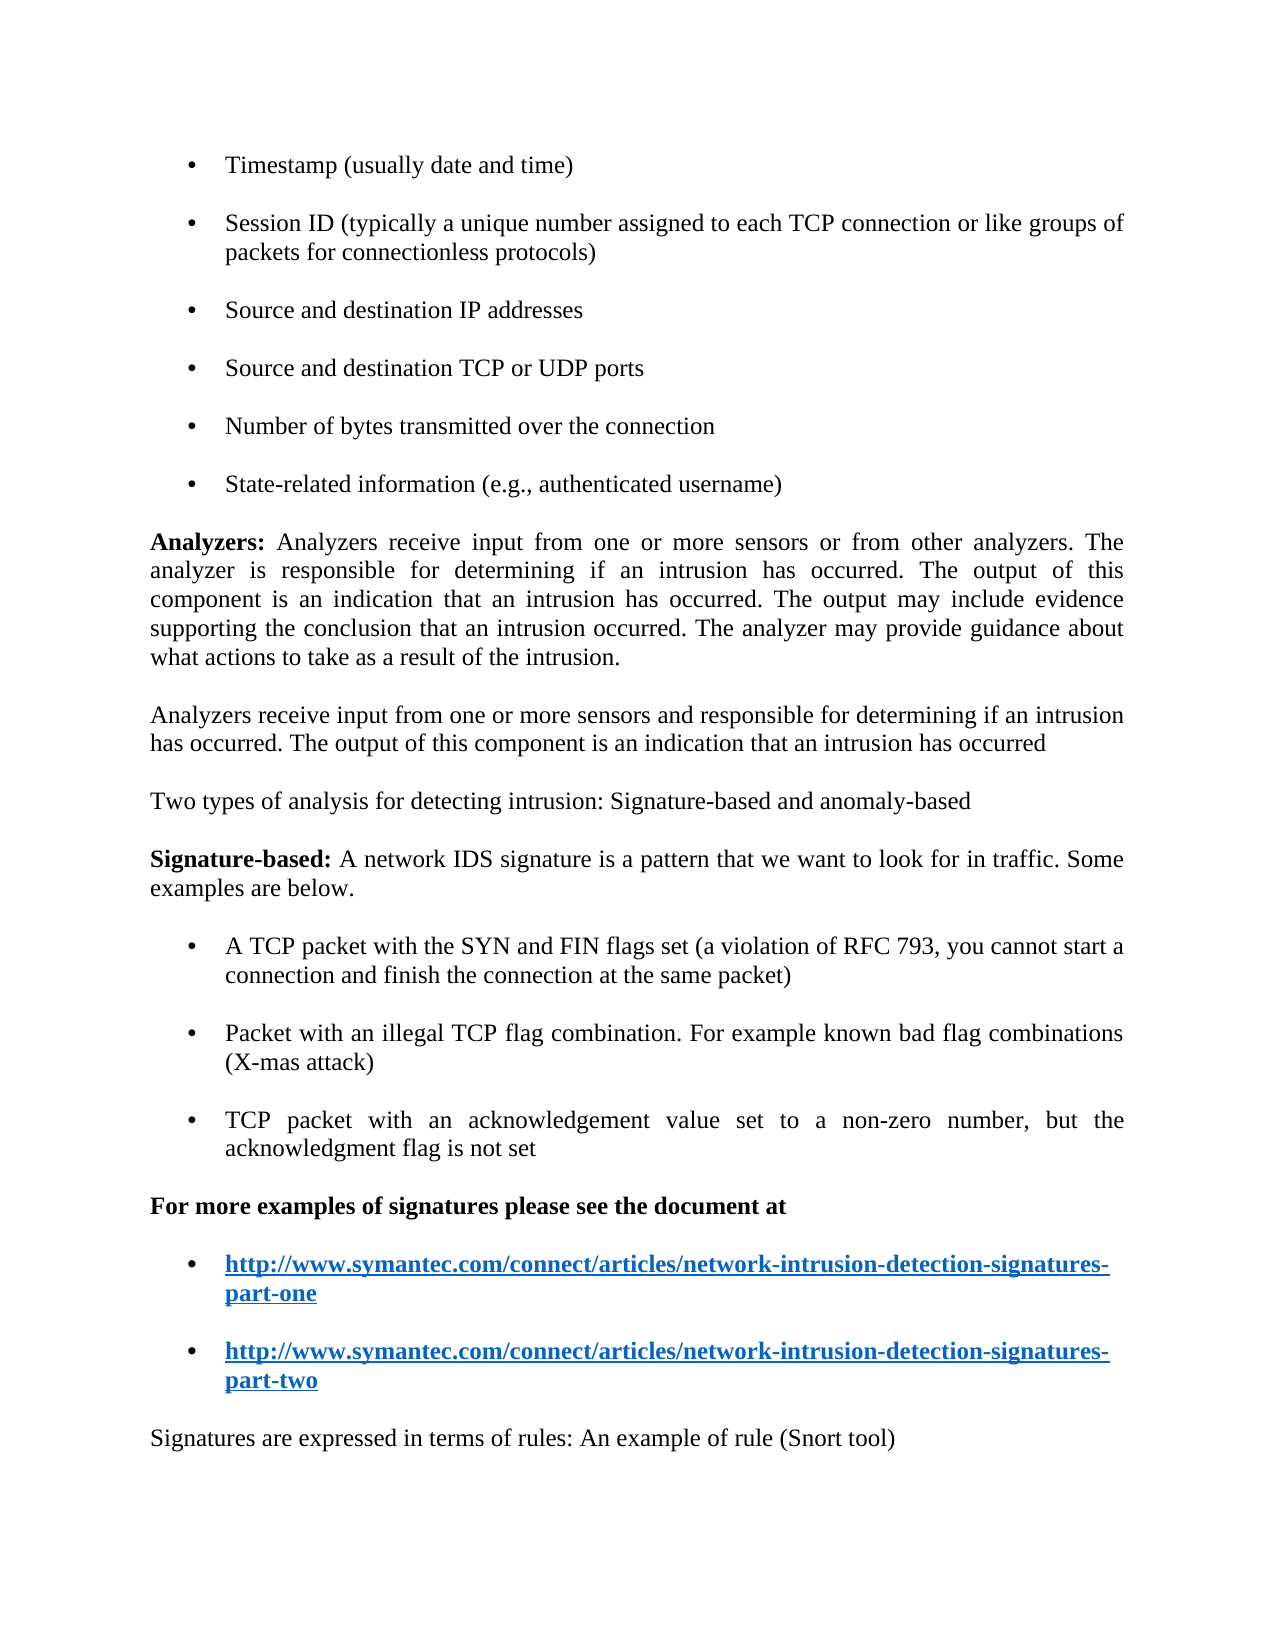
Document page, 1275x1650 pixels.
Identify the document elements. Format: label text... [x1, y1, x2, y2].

list Source and destination IP addresses [187, 295, 1125, 324]
list State-related information (e.g., authenticated username) [187, 469, 1125, 498]
text Two types of analysis for detecting intrusion: Signature-based and anomaly-based [150, 786, 1125, 815]
text Analyzers receive input from one or more sensors and responsible for determining if an intrusion has occurred. The output of this component is an indication that an intrusion has occurred [150, 700, 1125, 757]
list Packet with an illegal TCP flag combination. For example known bad flag combinations (X-mas attack) [187, 1018, 1125, 1075]
text Signature-based: A network IDS signature is a pattern that we want to look for in traffic. Some examples are below. [150, 844, 1125, 902]
text Analyzers: Analyzers receive input from one or more sensors or from other analyzers. The analyzer is responsible for determining if an intrusion has occurred. The output of this component is an indication that an intrusion has occurred. The output may include evidence supporting the conclusion that an intrusion occurred. The analyzer may provide guidance about what actions to take as a result of the intrusion. [150, 527, 1125, 671]
list Timestamp (usually date and time) [187, 150, 1125, 179]
list http://www.symantec.com/connect/articles/network-intrusion-detection-signatures-part-two [187, 1336, 1125, 1394]
list Session ID (typically a unique number assigned to each TCP connection or like groups of packets for connectionless protocols) [187, 208, 1125, 266]
list Number of bytes transmitted over the connection [187, 411, 1125, 440]
list http://www.symantec.com/connect/articles/network-intrusion-detection-signatures-part-one [187, 1249, 1125, 1307]
text For more examples of signatures please see the document at [150, 1191, 1125, 1220]
text Signatures are expressed in terms of rules: An example of rule (Snort tool) [150, 1423, 1125, 1452]
list Source and destination TCP or UDP ports [187, 353, 1125, 382]
list TCP packet with an acknowledgement value set to a non-zero number, but the acknowledgment flag is not set [187, 1104, 1125, 1162]
list A TCP packet with the SYN and FIN flags set (a violation of RFC 793, you cannot start a connection and finish the connection at the same packet) [187, 931, 1125, 989]
